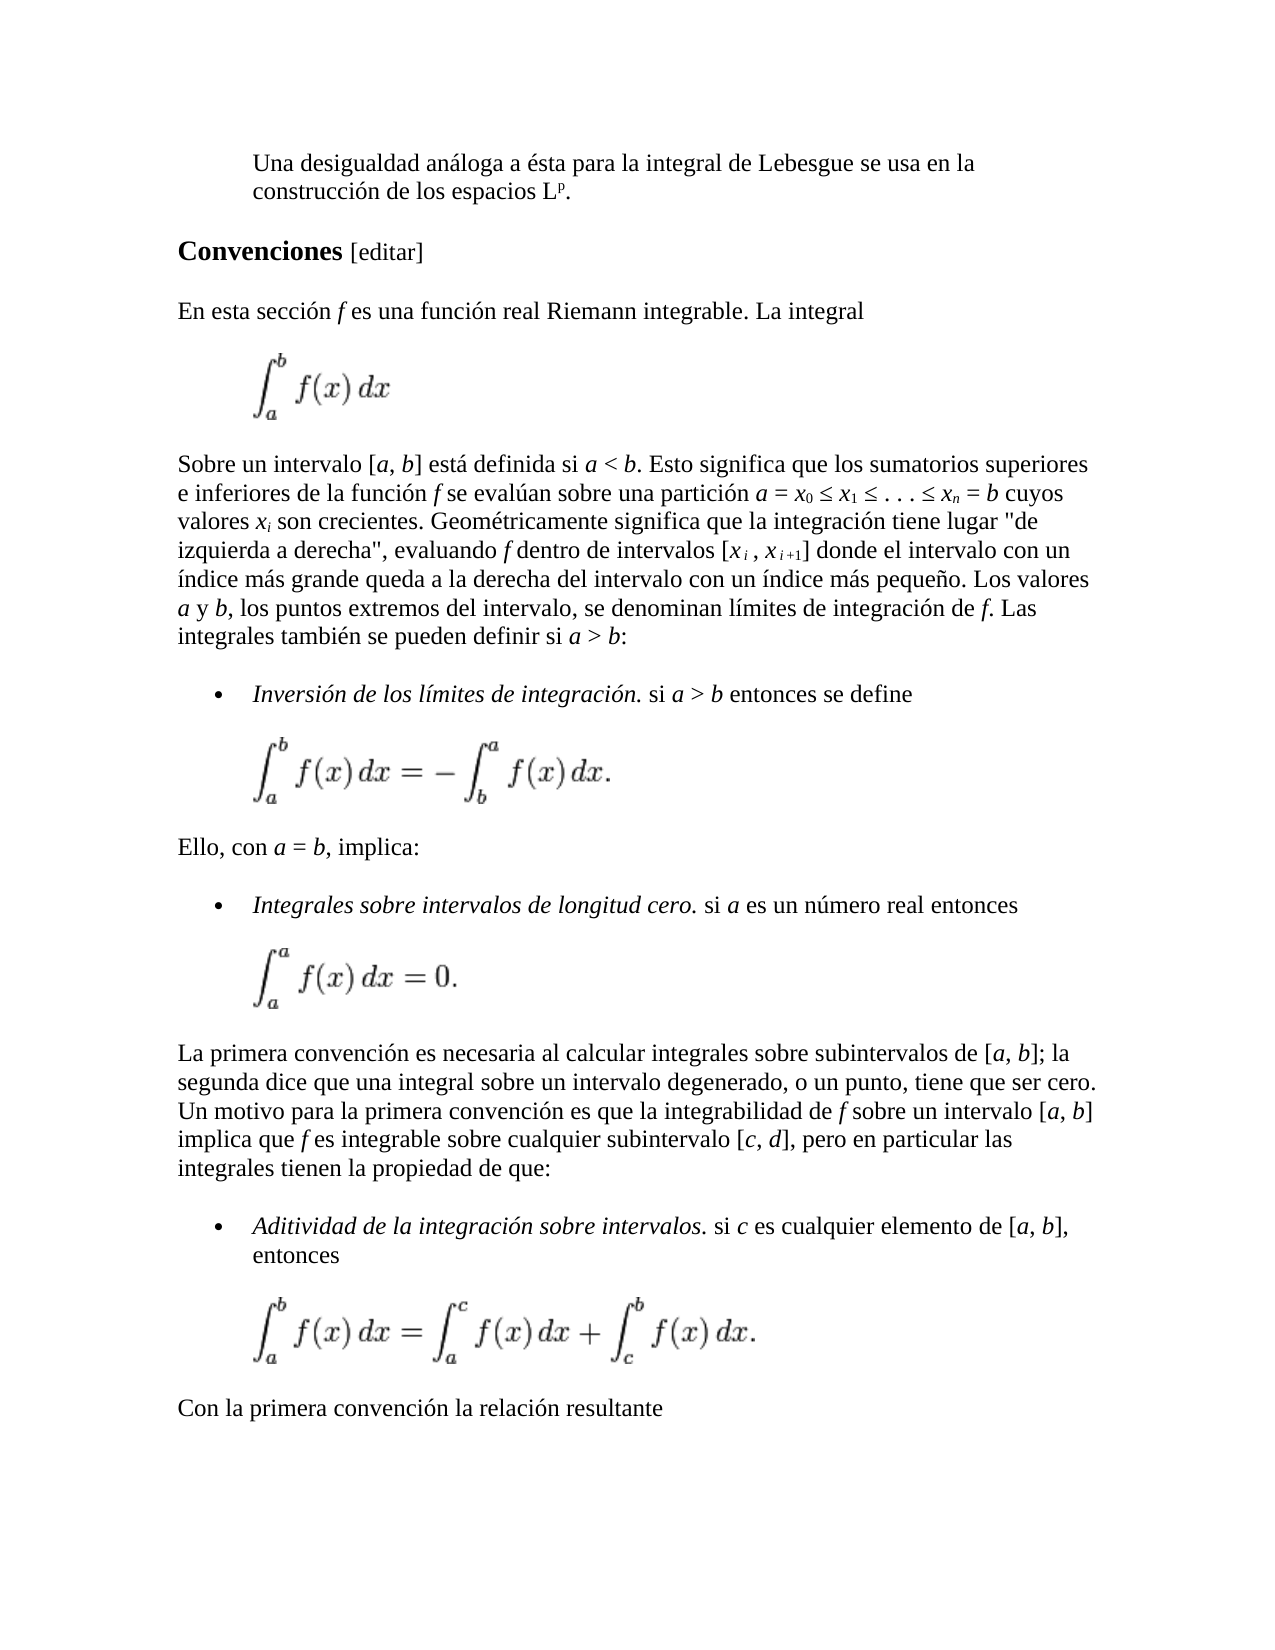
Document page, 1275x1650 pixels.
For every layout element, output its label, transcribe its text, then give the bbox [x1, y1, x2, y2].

text En esta sección f es una función real Riemann integrable. La integral [177, 296, 1098, 324]
picture [252, 353, 391, 420]
picture [252, 737, 610, 804]
picture [252, 1297, 755, 1364]
text La primera convención es necesaria al calcular integrales sobre subintervalos de [a, b]; la segunda dice que una integral sobre un intervalo degenerado, o un punto, tiene que ser cero. Un motivo para la primera convención es que la integrabilidad de f sobre un intervalo [a, b] implica que f es integrable sobre cualquier subintervalo [c, d], pero en particular las integrales tienen la propiedad de que: [177, 1038, 1098, 1182]
text Convenciones [editar] [177, 234, 1098, 267]
text Una desigualdad análoga a ésta para la integral de Lebesgue se usa en la construcción de los espacios Lp. [252, 148, 1098, 205]
text Ello, con a = b, implica: [177, 832, 1098, 861]
text Sobre un intervalo [a, b] está definida si a < b. Esto significa que los sumatorios superiores e inferiores de la función f se evalúan sobre una partición a = x0 ≤ x1 ≤ . . . ≤ xn = b cuyos valores xi son crecientes. Geométricamente significa que la integración tiene lugar "de izquierda a derecha", evaluando f dentro de intervalos [x i , x i +1] donde el intervalo con un índice más grande queda a la derecha del intervalo con un índice más pequeño. Los valores a y b, los puntos extremos del intervalo, se denominan límites de integración de f. Las integrales también se pueden definir si a > b: [177, 449, 1098, 650]
picture [252, 948, 457, 1009]
list Aditividad de la integración sobre intervalos. si c es cualquier elemento de [a, b], entonces [215, 1211, 1098, 1269]
list Integrales sobre intervalos de longitud cero. si a es un número real entonces [215, 890, 1098, 919]
list Inversión de los límites de integración. si a > b entonces se define [215, 679, 1098, 708]
text Con la primera convención la relación resultante [177, 1393, 1098, 1422]
